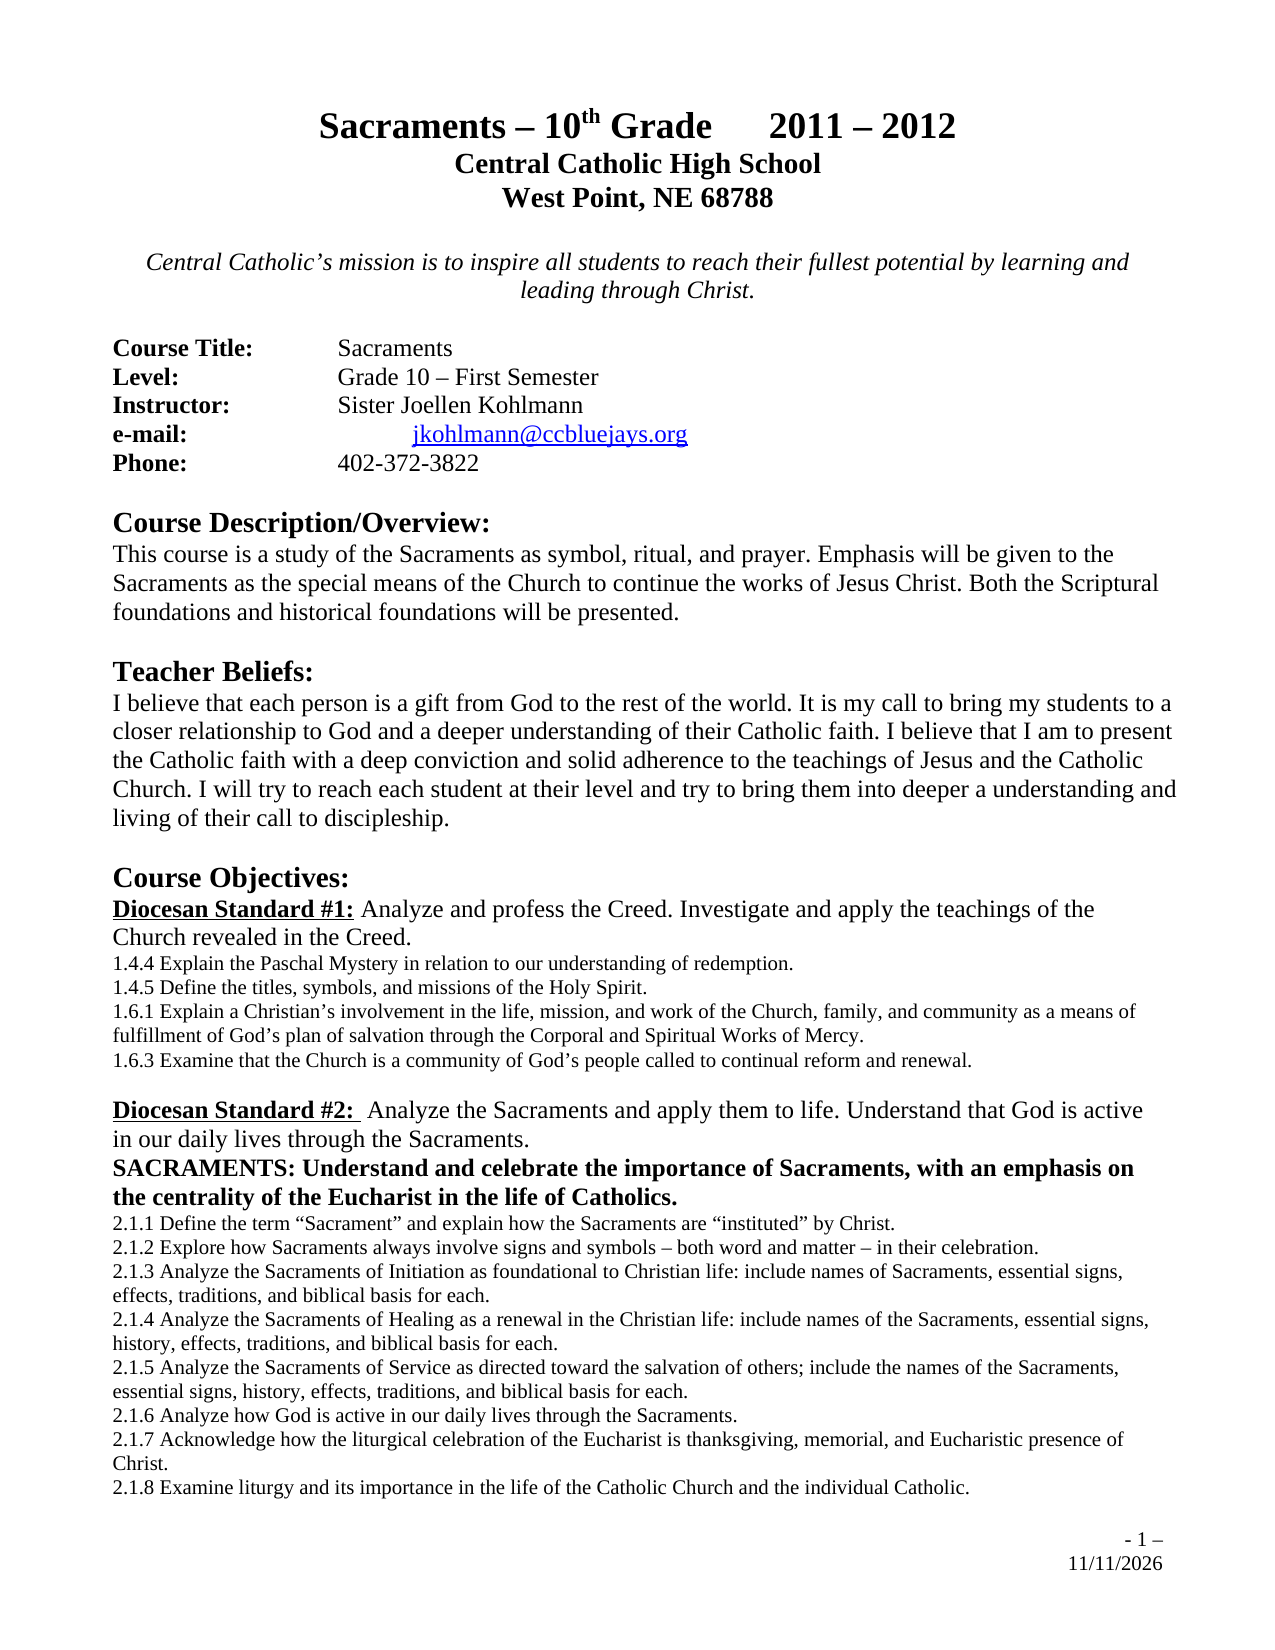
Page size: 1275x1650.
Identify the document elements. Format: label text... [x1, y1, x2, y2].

text Level: Grade 10 – First Semester [112, 362, 1162, 391]
text 1.4.5 Define the titles, symbols, and missions of the Holy Spirit. [112, 975, 1162, 999]
text Diocesan Standard #2: Analyze the Sacraments and apply them to life. Understand that God is active in our daily lives through the Sacraments. [112, 1096, 1162, 1153]
text Course Title: Sacraments [112, 333, 1162, 362]
text This course is a study of the Sacraments as symbol, ritual, and prayer. Emphasis will be given to the Sacraments as the special means of the Church to continue the works of Jesus Christ. Both the Scriptural foundations and historical foundations will be presented. [112, 539, 1162, 625]
text 2.1.2 Explore how Sacraments always involve signs and symbols – both word and matter – in their celebration. [112, 1235, 1162, 1259]
text 2.1.4 Analyze the Sacraments of Healing as a renewal in the Christian life: include names of the Sacraments, essential signs, history, effects, traditions, and biblical basis for each. [112, 1307, 1162, 1355]
text Course Description/Overview: [112, 506, 1162, 539]
text Diocesan Standard #1: Analyze and profess the Creed. Investigate and apply the teachings of the Church revealed in the Creed. [112, 894, 1162, 951]
text 1.6.3 Examine that the Church is a community of God’s people called to continual reform and renewal. [112, 1047, 1162, 1072]
text 1.6.1 Explain a Christian’s involvement in the life, mission, and work of the Church, family, and community as a means of fulfillment of God’s plan of salvation through the Corporal and Spiritual Works of Mercy. [112, 999, 1162, 1047]
text Sacraments – 10th Grade 2011 – 2012 [112, 103, 1162, 146]
text SACRAMENTS: Understand and celebrate the importance of Sacraments, with an emphasis on the centrality of the Eucharist in the life of Catholics. [112, 1153, 1162, 1211]
text 2.1.7 Acknowledge how the liturgical celebration of the Eucharist is thanksgiving, memorial, and Eucharistic presence of Christ. [112, 1427, 1162, 1475]
text Course Objectives: [112, 860, 1162, 894]
text 2.1.3 Analyze the Sacraments of Initiation as foundational to Christian life: include names of Sacraments, essential signs, effects, traditions, and biblical basis for each. [112, 1259, 1162, 1307]
text e-mail: jkohlmann@ccbluejays.org [112, 419, 1162, 448]
text I believe that each person is a gift from God to the rest of the world. It is my call to bring my students to a closer relationship to God and a deeper understanding of their Catholic faith. I believe that I am to present the Catholic faith with a deep conviction and solid adherence to the teachings of Jesus and the Catholic Church. I will try to reach each student at their level and try to bring them into deeper a understanding and living of their call to discipleship. [112, 688, 1200, 831]
text 1.4.4 Explain the Paschal Mystery in relation to our understanding of redemption. [112, 951, 1162, 975]
text 2.1.1 Define the term “Sacrament” and explain how the Sacraments are “instituted” by Christ. [112, 1211, 1162, 1235]
text 2.1.8 Examine liturgy and its importance in the life of the Catholic Church and the individual Catholic. [112, 1475, 1162, 1499]
text Instructor: Sister Joellen Kohlmann [112, 391, 1162, 419]
text Teacher Beliefs: [112, 654, 1200, 688]
text 2.1.6 Analyze how God is active in our daily lives through the Sacraments. [112, 1403, 1162, 1427]
text 2.1.5 Analyze the Sacraments of Service as directed toward the salvation of others; include the names of the Sacraments, essential signs, history, effects, traditions, and biblical basis for each. [112, 1355, 1162, 1403]
text Central Catholic’s mission is to inspire all students to reach their fullest potential by learning and leading through Christ. [112, 247, 1162, 304]
text Phone: 402-372-3822 [112, 448, 1162, 477]
